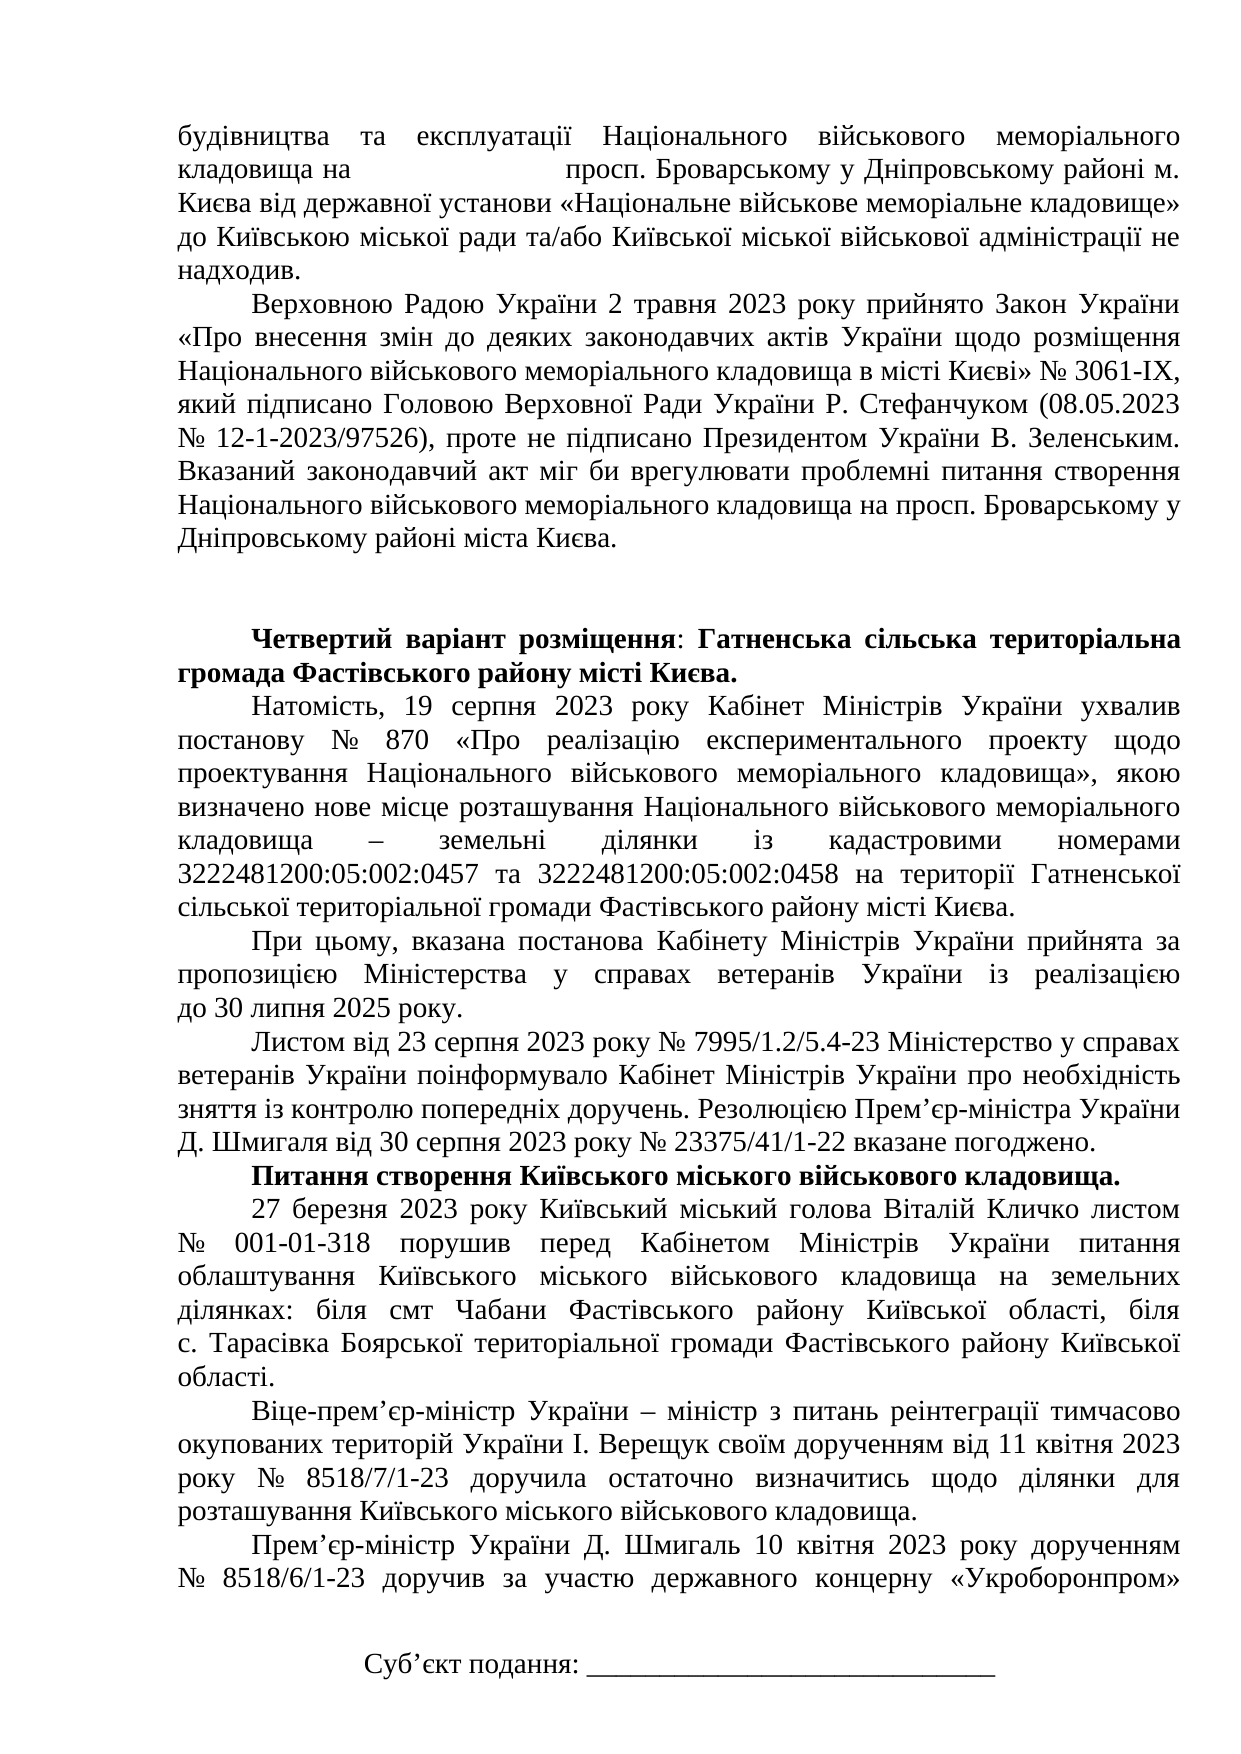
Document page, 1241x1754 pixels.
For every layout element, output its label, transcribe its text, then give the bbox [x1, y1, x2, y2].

text Верховною Радою України 2 травня 2023 року прийнято Закон України «Про внесення змін до деяких законодавчих актів України щодо розміщення Національного військового меморіального кладовища в місті Києві» № 3061-ІХ, який підписано Головою Верховної Ради України Р. Стефанчуком (08.05.2023 № 12-1-2023/97526), проте не підписано Президентом України В. Зеленським. Вказаний законодавчий акт міг би врегулювати проблемні питання створення Національного військового меморіального кладовища на просп. Броварському у Дніпровському районі міста Києва. [177, 286, 1181, 554]
text Четвертий варіант розміщення: Гатненська сільська територіальна громада Фастівського району місті Києва. [177, 621, 1181, 688]
text Питання створення Київського міського військового кладовища. [177, 1158, 1181, 1191]
text Віце-прем’єр-міністр України – міністр з питань реінтеграції тимчасово окупованих територій України І. Верещук своїм дорученням від 11 квітня 2023 року № 8518/7/1-23 доручила остаточно визначитись щодо ділянки для розташування Київського міського військового кладовища. [177, 1393, 1181, 1527]
text 27 березня 2023 року Київський міський голова Віталій Кличко листом № 001-01-318 порушив перед Кабінетом Міністрів України питання облаштування Київського міського військового кладовища на земельних ділянках: біля смт Чабани Фастівського району Київської області, біля с. Тарасівка Боярської територіальної громади Фастівського району Київської області. [177, 1191, 1181, 1393]
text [177, 118, 1181, 286]
text Натомість, 19 серпня 2023 року Кабінет Міністрів України ухвалив постанову № 870 «Про реалізацію експериментального проекту щодо проектування Національного військового меморіального кладовища», якою визначено нове місце розташування Національного військового меморіального кладовища – земельні ділянки із кадастровими номерами 3222481200:05:002:0457 та 3222481200:05:002:0458 на території Гатненської сільської територіальної громади Фастівського району місті Києва. [177, 688, 1181, 923]
text При цьому, вказана постанова Кабінету Міністрів України прийнята за пропозицією Міністерства у справах ветеранів України із реалізацією до 30 липня 2025 року. [177, 923, 1181, 1024]
text Листом від 23 серпня 2023 року № 7995/1.2/5.4-23 Міністерство у справах ветеранів України поінформувало Кабінет Міністрів України про необхідність зняття із контролю попередніх доручень. Резолюцією Прем’єр-міністра України Д. Шмигаля від 30 серпня 2023 року № 23375/41/1-22 вказане погоджено. [177, 1024, 1181, 1158]
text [177, 1527, 1181, 1594]
